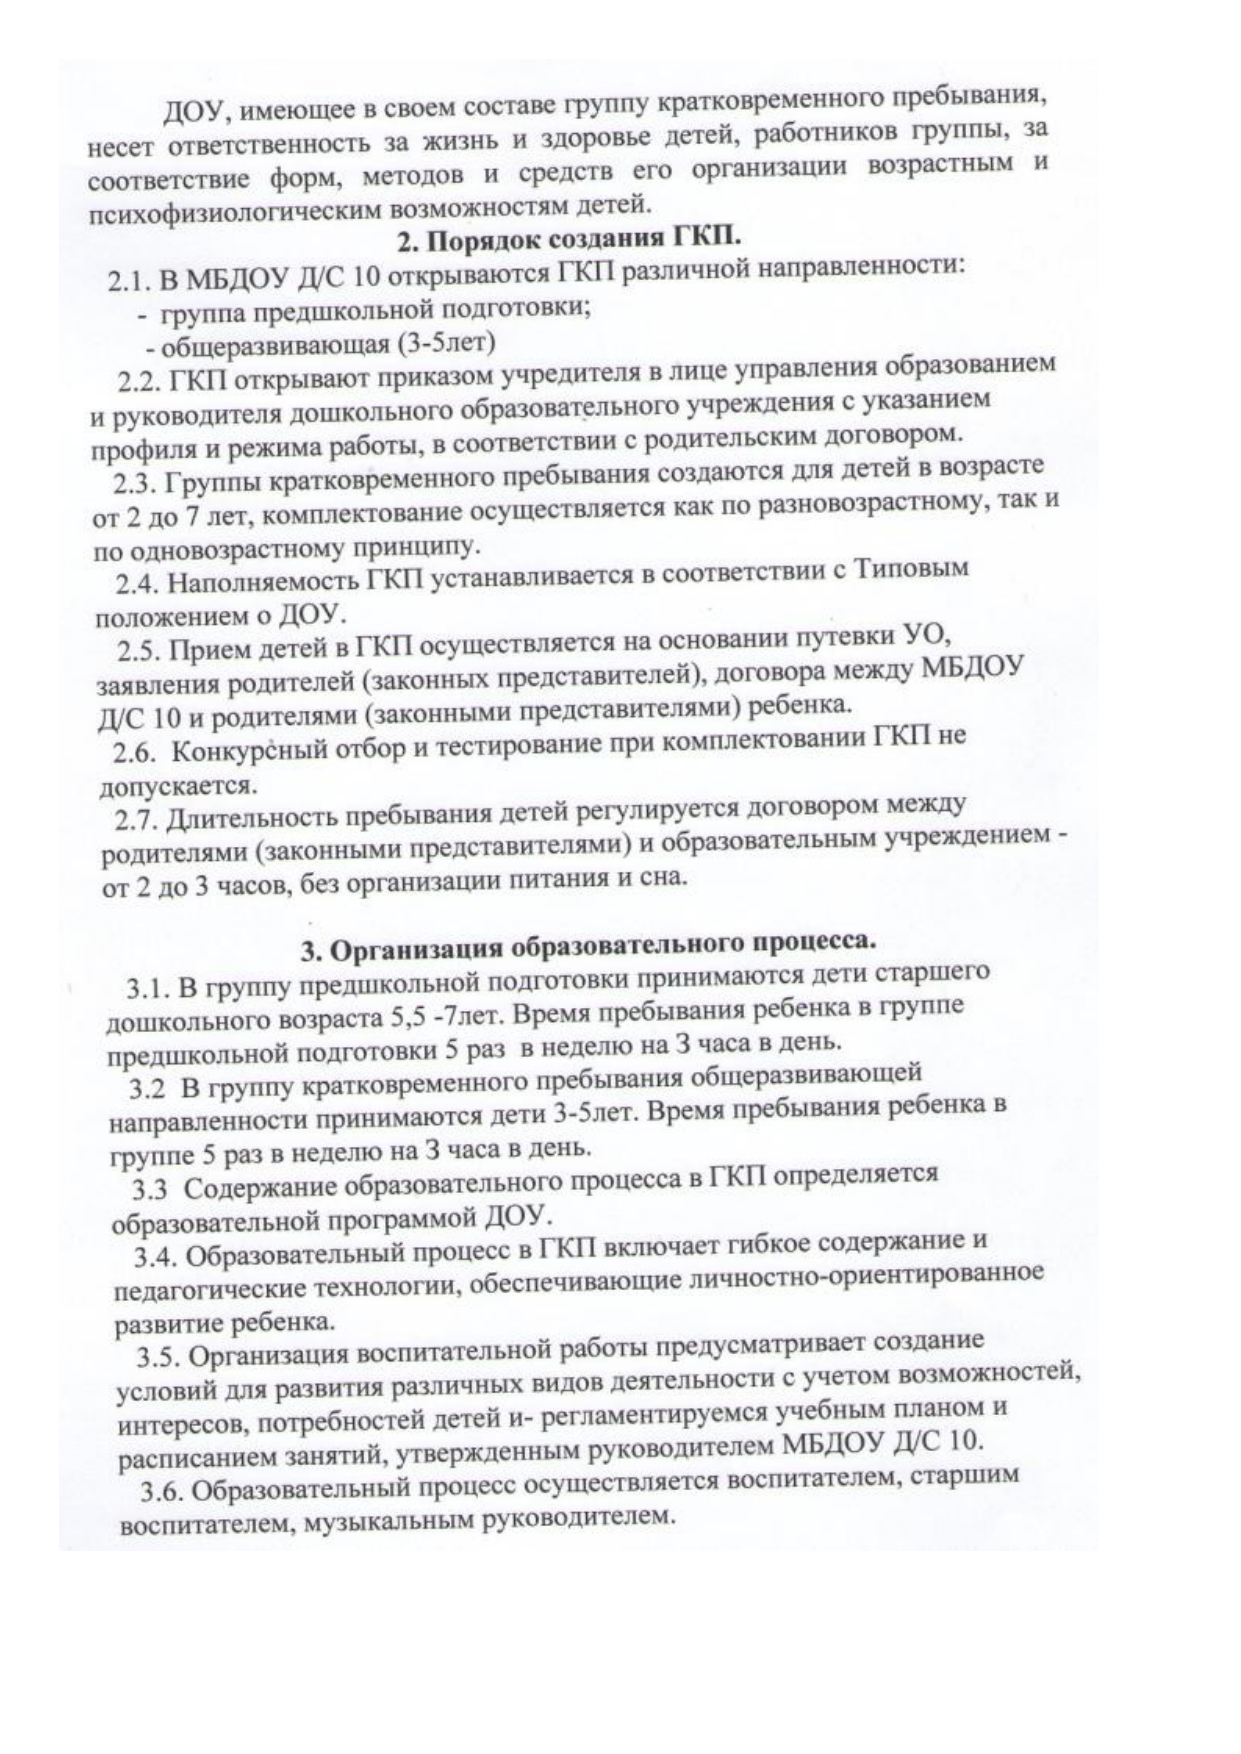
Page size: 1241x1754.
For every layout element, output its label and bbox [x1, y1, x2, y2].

picture [59, 59, 1099, 1551]
